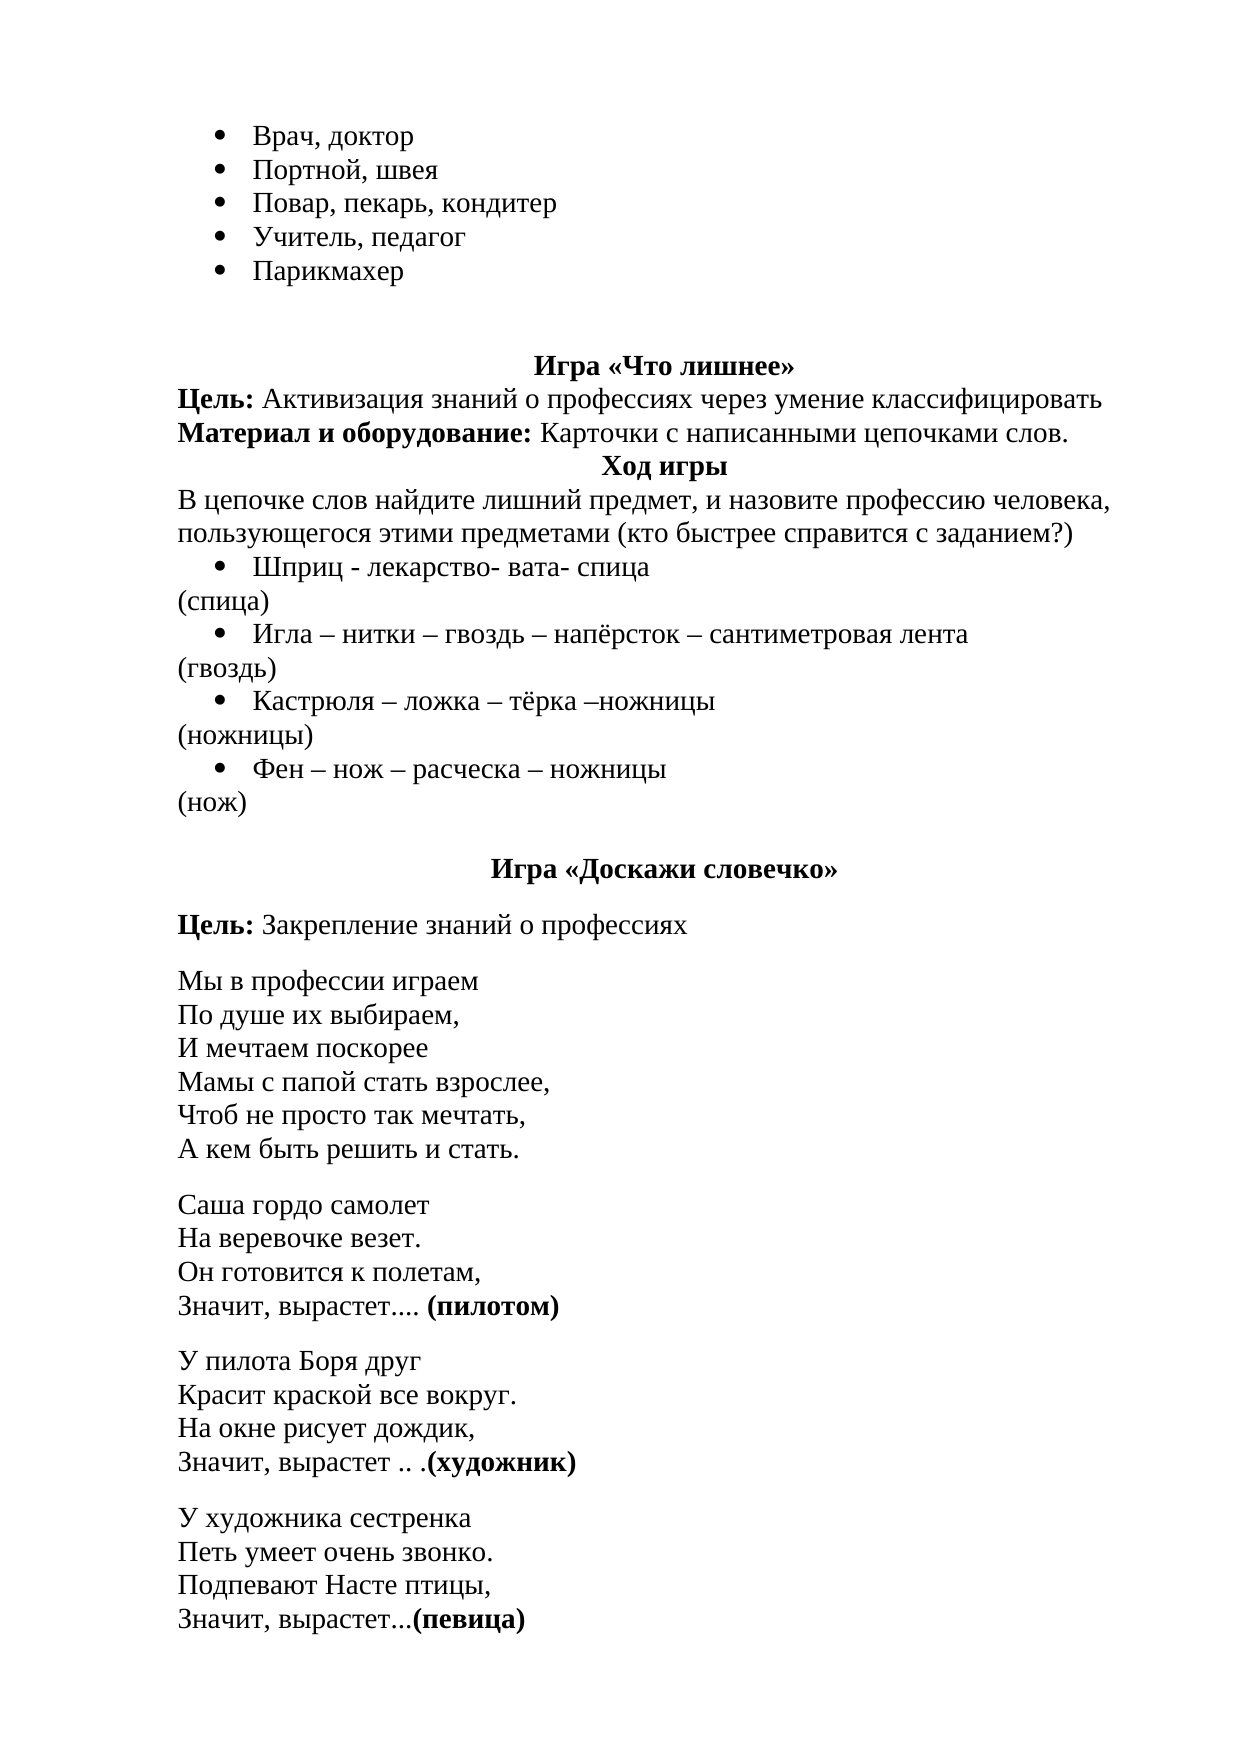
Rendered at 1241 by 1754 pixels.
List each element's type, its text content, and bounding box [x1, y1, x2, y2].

list Учитель, педагог [215, 219, 1152, 253]
list Парикмахер [215, 253, 1152, 286]
text Саша гордо самолет На веревочке везет. Он готовится к полетам, Значит, вырастет.... (пилотом) [177, 1187, 1152, 1321]
text (нож) [177, 784, 1152, 818]
text Игра «Что лишнее» [177, 348, 1152, 381]
list Шприц - лекарство- вата- спица [215, 549, 1152, 583]
text В цепочке слов найдите лишний предмет, и назовите профессию человека, пользующегося этими предметами (кто быстрее справится с заданием?) [177, 482, 1152, 549]
text У художника сестренка Петь умеет очень звонко. Подпевают Насте птицы, Значит, вырастет...(певица) [177, 1500, 1152, 1634]
text Цель: Закрепление знаний о профессиях [177, 907, 1152, 941]
text У пилота Боря друг Красит краской все вокруг. На окне рисует дождик, Значит, вырастет .. .(художник) [177, 1343, 1152, 1478]
list Кастрюля – ложка – тёрка –ножницы [215, 683, 1152, 717]
text (спица) [177, 583, 1152, 616]
list Фен – нож – расческа – ножницы [215, 751, 1152, 784]
text Ход игры [177, 448, 1152, 482]
text Игра «Доскажи словечко» [177, 851, 1152, 885]
list Повар, пекарь, кондитер [215, 185, 1152, 219]
text Мы в профессии играем По душе их выбираем, И мечтаем поскорее Мамы с папой стать взрослее, Чтоб не просто так мечтать, А кем быть решить и стать. [177, 963, 1152, 1164]
text Цель: Активизация знаний о профессиях через умение классифицировать [177, 381, 1152, 415]
text (гвоздь) [177, 650, 1152, 683]
list Игла – нитки – гвоздь – напёрсток – сантиметровая лента [215, 616, 1152, 650]
list Врач, доктор [215, 118, 1152, 152]
text (ножницы) [177, 717, 1152, 751]
text Материал и оборудование: Карточки с написанными цепочками слов. [177, 415, 1152, 448]
list Портной, швея [215, 152, 1152, 185]
